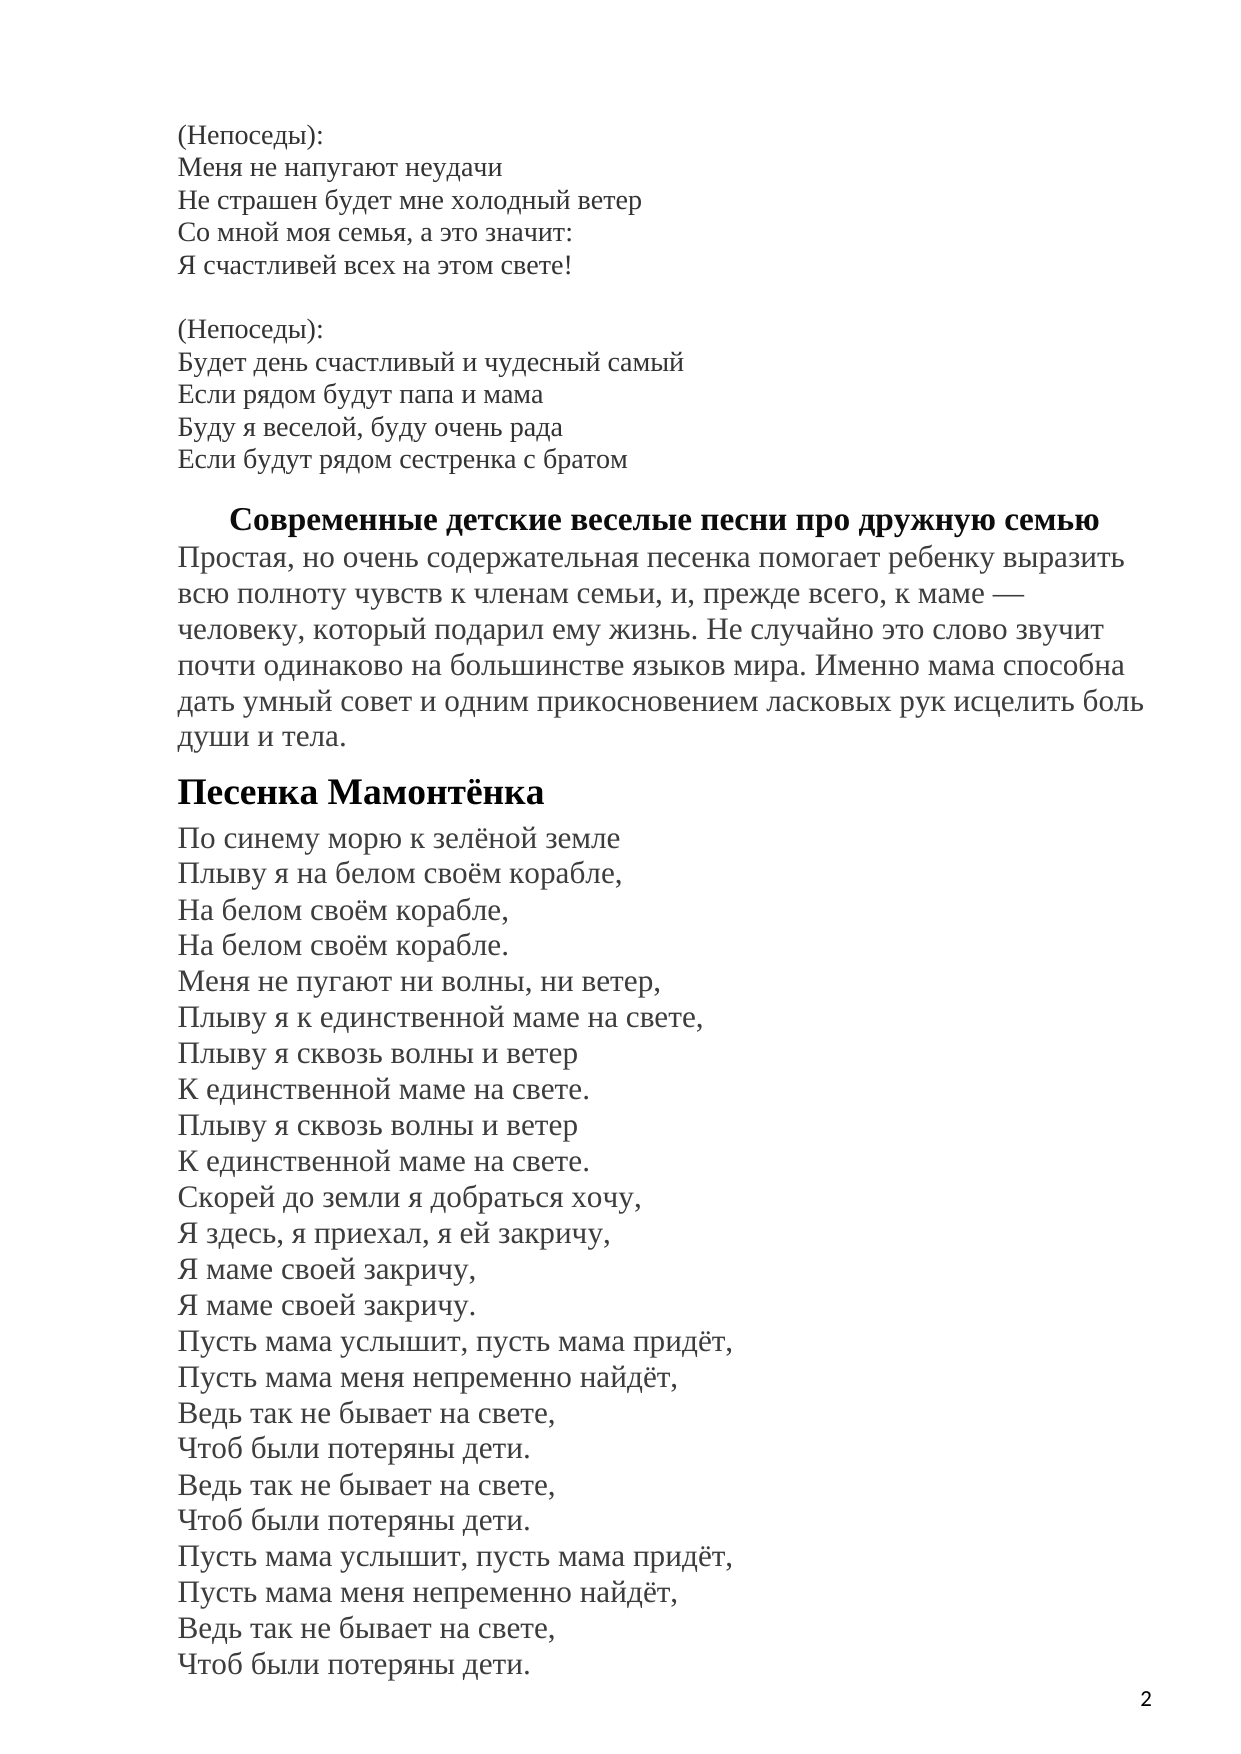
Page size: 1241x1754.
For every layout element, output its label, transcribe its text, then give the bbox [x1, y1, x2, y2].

subtitle Современные детские веселые песни про дружную семью [177, 474, 1152, 538]
text Простая, но очень содержательная песенка помогает ребенку выразить всю полноту чувств к членам семьи, и, прежде всего, к маме — человеку, который подарил ему жизнь. Не случайно это слово звучит почти одинаково на большинстве языков мира. Именно мама способна дать умный совет и одним прикосновением ласковых рук исцелить боль души и тела. [347, 538, 1152, 754]
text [177, 118, 1152, 474]
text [177, 819, 1152, 1681]
subtitle Песенка Мамонтёнка [177, 769, 1152, 812]
